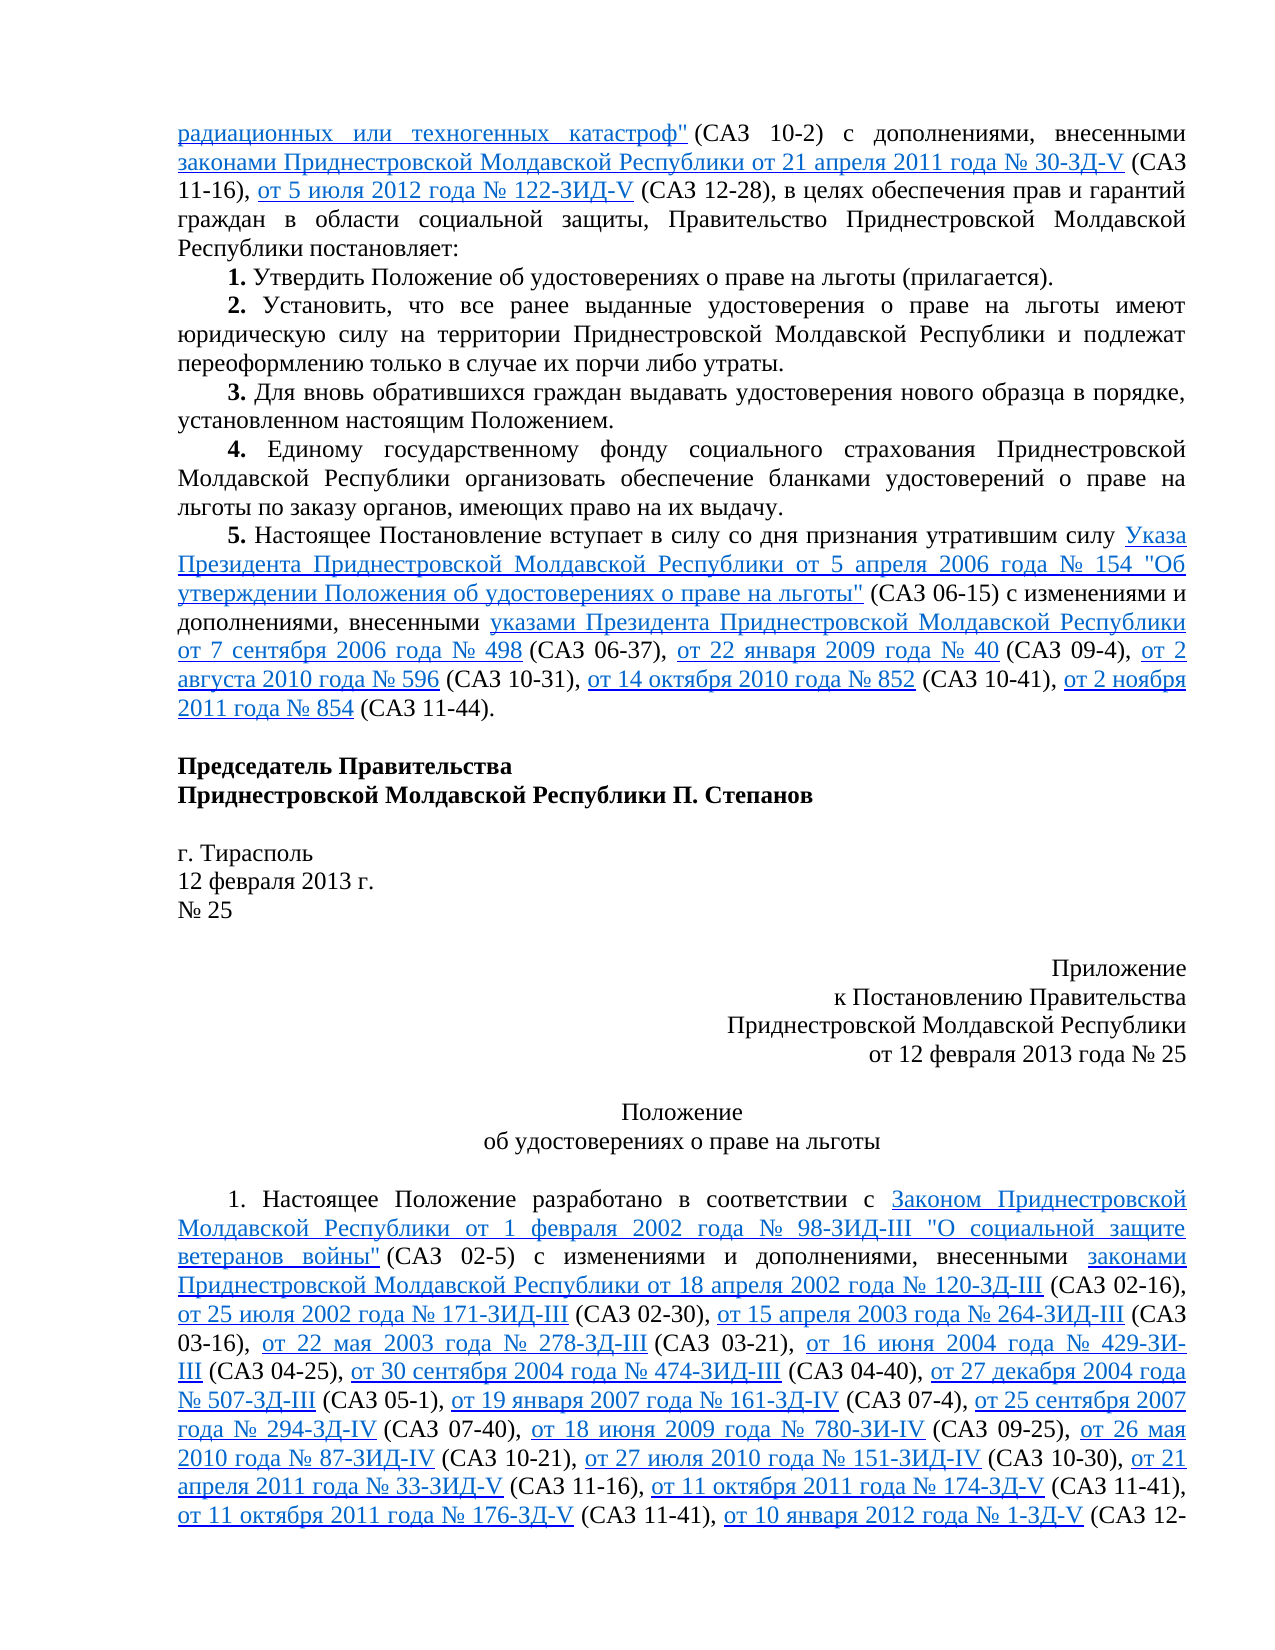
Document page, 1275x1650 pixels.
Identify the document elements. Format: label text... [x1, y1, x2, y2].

text 5. Настоящее Постановление вступает в силу со дня признания утратившим силу Указа Президента Приднестровской Молдавской Республики от 5 апреля 2006 года № 154 "Об утверждении Положения об удостоверениях о праве на льготы" (САЗ 06-15) с изменениями и дополнениями, внесенными указами Президента Приднестровской Молдавской Республики от 7 сентября 2006 года № 498 (САЗ 06-37), от 22 января 2009 года № 40 (САЗ 09-4), от 2 августа 2010 года № 596 (САЗ 10-31), от 14 октября 2010 года № 852 (САЗ 10-41), от 2 ноября 2011 года № 854 (САЗ 11-44). [177, 521, 1186, 574]
text 2. Установить, что все ранее выданные удостоверения о праве на льготы имеют юридическую силу на территории Приднестровской Молдавской Республики и подлежат переоформлению только в случае их порчи либо утраты. [177, 291, 1186, 377]
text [177, 118, 1186, 262]
text 4. Единому государственному фонду социального страхования Приднестровской Молдавской Республики организовать обеспечение бланками удостоверений о праве на льготы по заказу органов, имеющих право на их выдачу. [177, 434, 1186, 521]
text Председатель Правительства Приднестровской Молдавской Республики П. Степанов [177, 751, 1186, 808]
text 3. Для вновь обратившихся граждан выдавать удостоверения нового образца в порядке, установленном настоящим Положением. [177, 377, 1186, 434]
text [177, 1239, 1186, 1529]
text г. Тирасполь 12 февраля 2013 г. № 25 [177, 838, 1186, 924]
text Приложение к Постановлению Правительства Приднестровской Молдавской Республики от 12 февраля 2013 года № 25 [177, 953, 1186, 1068]
text 5. Настоящее Постановление вступает в силу со дня признания утратившим силу Указа Президента Приднестровской Молдавской Республики от 5 апреля 2006 года № 154 "Об утверждении Положения об удостоверениях о праве на льготы" (САЗ 06-15) с изменениями и дополнениями, внесенными указами Президента Приднестровской Молдавской Республики от 7 сентября 2006 года № 498 (САЗ 06-37), от 22 января 2009 года № 40 (САЗ 09-4), от 2 августа 2010 года № 596 (САЗ 10-31), от 14 октября 2010 года № 852 (САЗ 10-41), от 2 ноября 2011 года № 854 (САЗ 11-44). [177, 575, 1186, 722]
text 1. Утвердить Положение об удостоверениях о праве на льготы (прилагается). [177, 262, 1186, 291]
text Положение об удостоверениях о праве на льготы [177, 1097, 1186, 1155]
